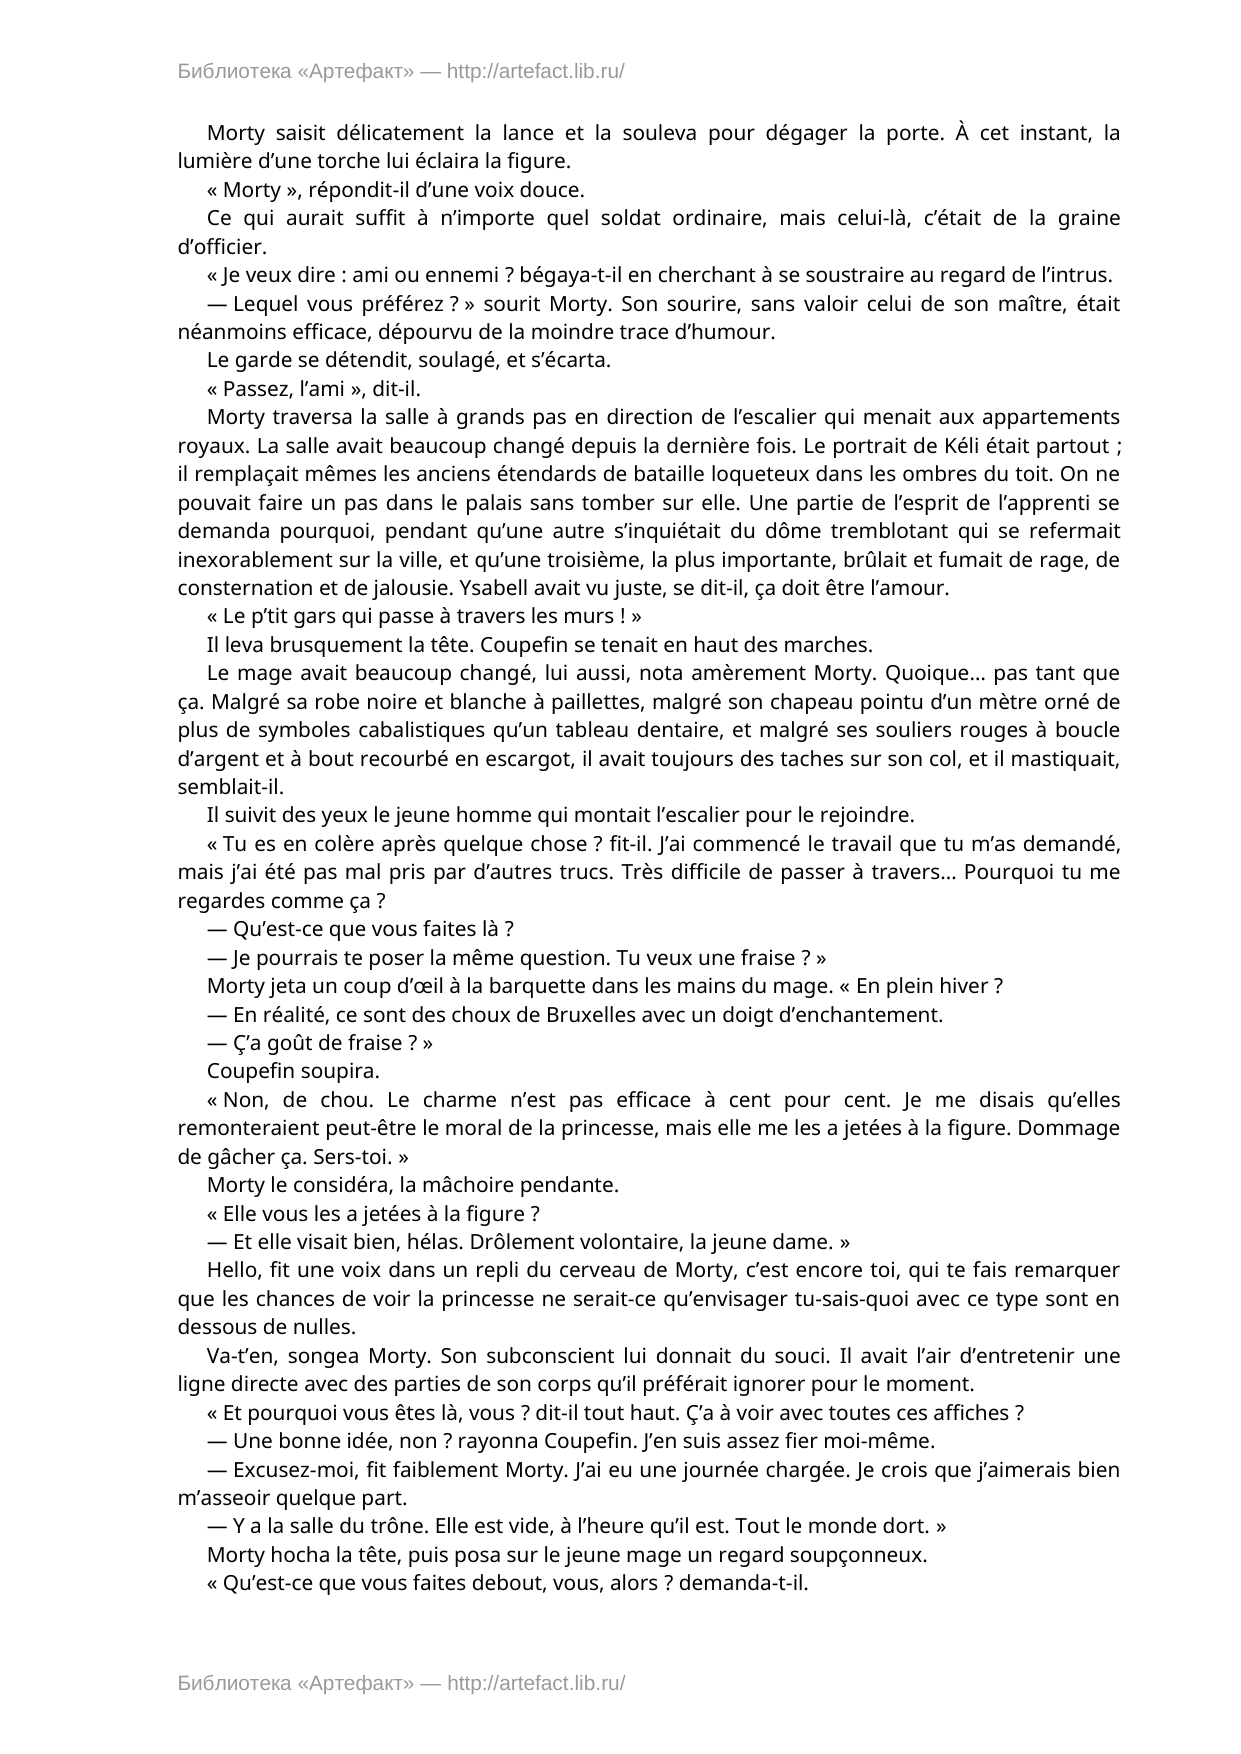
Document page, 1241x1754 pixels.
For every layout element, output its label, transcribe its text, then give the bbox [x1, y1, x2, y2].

text Il suivit des yeux le jeune homme qui montait l’escalier pour le rejoindre. [177, 801, 1122, 829]
text « Non, de chou. Le charme n’est pas efficace à cent pour cent. Je me disais qu’elles remonteraient peut-être le moral de la princesse, mais elle me les a jetées à la figure. Dommage de gâcher ça. Sers-toi. » [177, 1085, 1122, 1170]
text « Je veux dire : ami ou ennemi ? bégaya-t-il en cherchant à se soustraire au regard de l’intrus. [177, 260, 1122, 289]
text Morty traversa la salle à grands pas en direction de l’escalier qui menait aux appartements royaux. La salle avait beaucoup changé depuis la dernière fois. Le portrait de Kéli était partout ; il remplaçait mêmes les anciens étendards de bataille loqueteux dans les ombres du toit. On ne pouvait faire un pas dans le palais sans tomber sur elle. Une partie de l’esprit de l’apprenti se demanda pourquoi, pendant qu’une autre s’inquiétait du dôme tremblotant qui se refermait inexorablement sur la ville, et qu’une troisième, la plus importante, brûlait et fumait de rage, de consternation et de jalousie. Ysabell avait vu juste, se dit-il, ça doit être l’amour. [177, 402, 1122, 602]
text — Lequel vous préférez ? » sourit Morty. Son sourire, sans valoir celui de son maître, était néanmoins efficace, dépourvu de la moindre trace d’humour. [177, 289, 1122, 346]
text — Qu’est-ce que vous faites là ? [177, 914, 1122, 943]
text — Et elle visait bien, hélas. Drôlement volontaire, la jeune dame. » [177, 1227, 1122, 1256]
text — Je pourrais te poser la même question. Tu veux une fraise ? » [177, 943, 1122, 971]
text Le mage avait beaucoup changé, lui aussi, nota amèrement Morty. Quoique… pas tant que ça. Malgré sa robe noire et blanche à paillettes, malgré son chapeau pointu d’un mètre orné de plus de symboles cabalistiques qu’un tableau dentaire, et malgré ses souliers rouges à boucle d’argent et à bout recourbé en escargot, il avait toujours des taches sur son col, et il mastiquait, semblait-il. [177, 658, 1122, 801]
text — Y a la salle du trône. Elle est vide, à l’heure qu’il est. Tout le monde dort. » [177, 1512, 1122, 1540]
text « Et pourquoi vous êtes là, vous ? dit-il tout haut. Ç’a à voir avec toutes ces affiches ? [177, 1398, 1122, 1426]
text « Tu es en colère après quelque chose ? fit-il. J’ai commencé le travail que tu m’as demandé, mais j’ai été pas mal pris par d’autres trucs. Très difficile de passer à travers… Pourquoi tu me regardes comme ça ? [177, 829, 1122, 914]
text Morty saisit délicatement la lance et la souleva pour dégager la porte. À cet instant, la lumière d’une torche lui éclaira la figure. [177, 118, 1122, 175]
text Morty le considéra, la mâchoire pendante. [177, 1170, 1122, 1199]
text — Une bonne idée, non ? rayonna Coupefin. J’en suis assez fier moi-même. [177, 1426, 1122, 1455]
text Morty hocha la tête, puis posa sur le jeune mage un regard soupçonneux. [177, 1540, 1122, 1568]
text Morty jeta un coup d’œil à la barquette dans les mains du mage. « En plein hiver ? [177, 971, 1122, 1000]
text Va-t’en, songea Morty. Son subconscient lui donnait du souci. Il avait l’air d’entretenir une ligne directe avec des parties de son corps qu’il préférait ignorer pour le moment. [177, 1341, 1122, 1398]
text Hello, fit une voix dans un repli du cerveau de Morty, c’est encore toi, qui te fais remarquer que les chances de voir la princesse ne serait-ce qu’envisager tu-sais-quoi avec ce type sont en dessous de nulles. [177, 1256, 1122, 1341]
text Le garde se détendit, soulagé, et s’écarta. [177, 346, 1122, 374]
text — Excusez-moi, fit faiblement Morty. J’ai eu une journée chargée. Je crois que j’aimerais bien m’asseoir quelque part. [177, 1455, 1122, 1512]
text Coupefin soupira. [177, 1057, 1122, 1085]
text « Passez, l’ami », dit-il. [177, 374, 1122, 402]
text Ce qui aurait suffit à n’importe quel soldat ordinaire, mais celui-là, c’était de la graine d’officier. [177, 203, 1122, 260]
text « Morty », répondit-il d’une voix douce. [177, 175, 1122, 203]
text « Le p’tit gars qui passe à travers les murs ! » [177, 602, 1122, 630]
text Il leva brusquement la tête. Coupefin se tenait en haut des marches. [177, 630, 1122, 658]
text — Ç’a goût de fraise ? » [177, 1028, 1122, 1057]
text « Elle vous les a jetées à la figure ? [177, 1199, 1122, 1227]
text « Qu’est-ce que vous faites debout, vous, alors ? demanda-t-il. [177, 1568, 1122, 1597]
text — En réalité, ce sont des choux de Bruxelles avec un doigt d’enchantement. [177, 1000, 1122, 1028]
